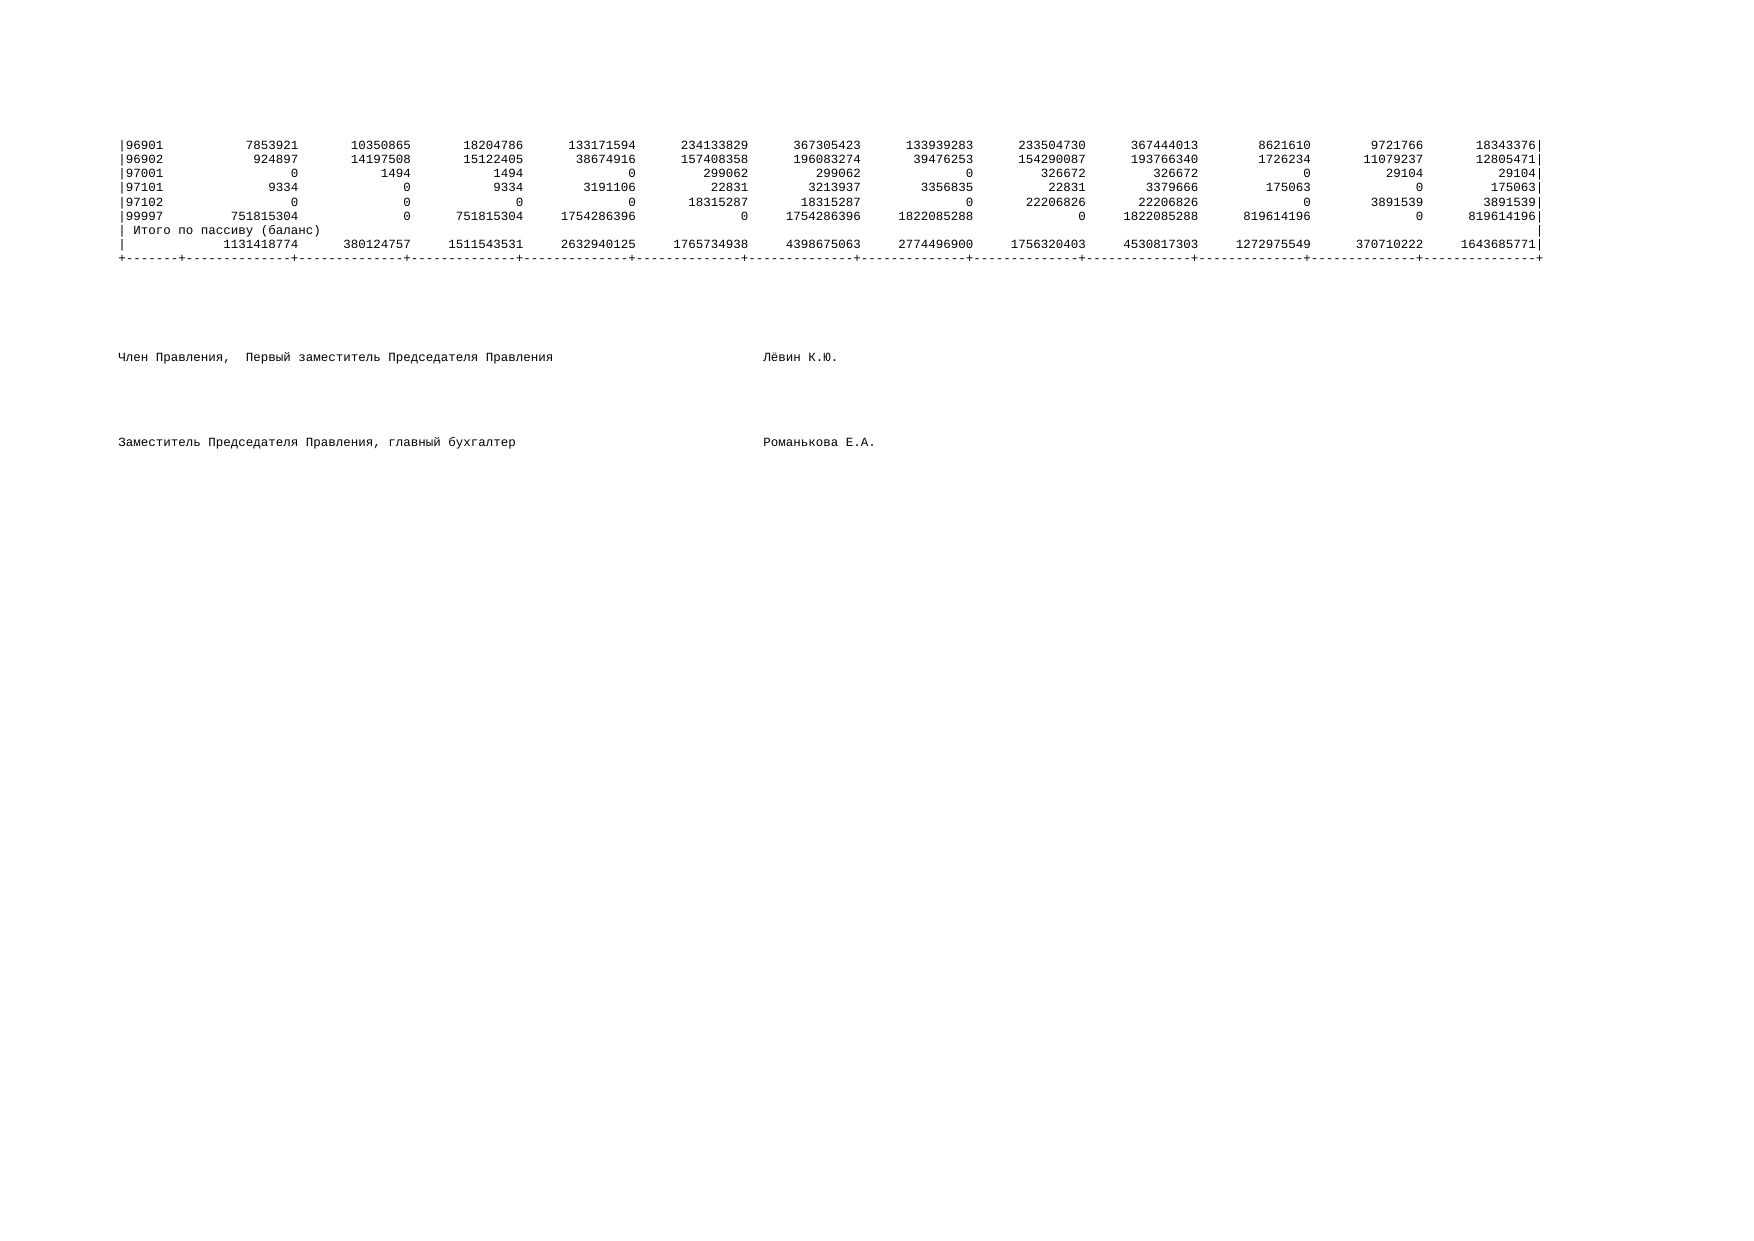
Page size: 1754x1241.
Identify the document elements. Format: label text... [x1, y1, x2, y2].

text |97102 0 0 0 0 18315287 18315287 0 22206826 22206826 0 3891539 3891539| [118, 196, 1636, 210]
text Заместитель Председателя Правления, главный бухгалтер Романькова Е.А. [118, 436, 1636, 451]
text +-------+--------------+--------------+--------------+--------------+--------------+--------------+--------------+--------------+--------------+--------------+--------------+---------------+ [118, 252, 1636, 266]
text |96902 924897 14197508 15122405 38674916 157408358 196083274 39476253 154290087 193766340 1726234 11079237 12805471| [118, 153, 1636, 167]
text |97001 0 1494 1494 0 299062 299062 0 326672 326672 0 29104 29104| [118, 167, 1636, 181]
text |96901 7853921 10350865 18204786 133171594 234133829 367305423 133939283 233504730 367444013 8621610 9721766 18343376| [118, 139, 1636, 153]
text Член Правления, Первый заместитель Председателя Правления Лёвин К.Ю. [118, 351, 1636, 366]
text |99997 751815304 0 751815304 1754286396 0 1754286396 1822085288 0 1822085288 819614196 0 819614196| [118, 210, 1636, 224]
text |97101 9334 0 9334 3191106 22831 3213937 3356835 22831 3379666 175063 0 175063| [118, 181, 1636, 196]
text | Итого по пассиву (баланс) | [118, 224, 1636, 238]
text | 1131418774 380124757 1511543531 2632940125 1765734938 4398675063 2774496900 1756320403 4530817303 1272975549 370710222 1643685771| [118, 238, 1636, 252]
